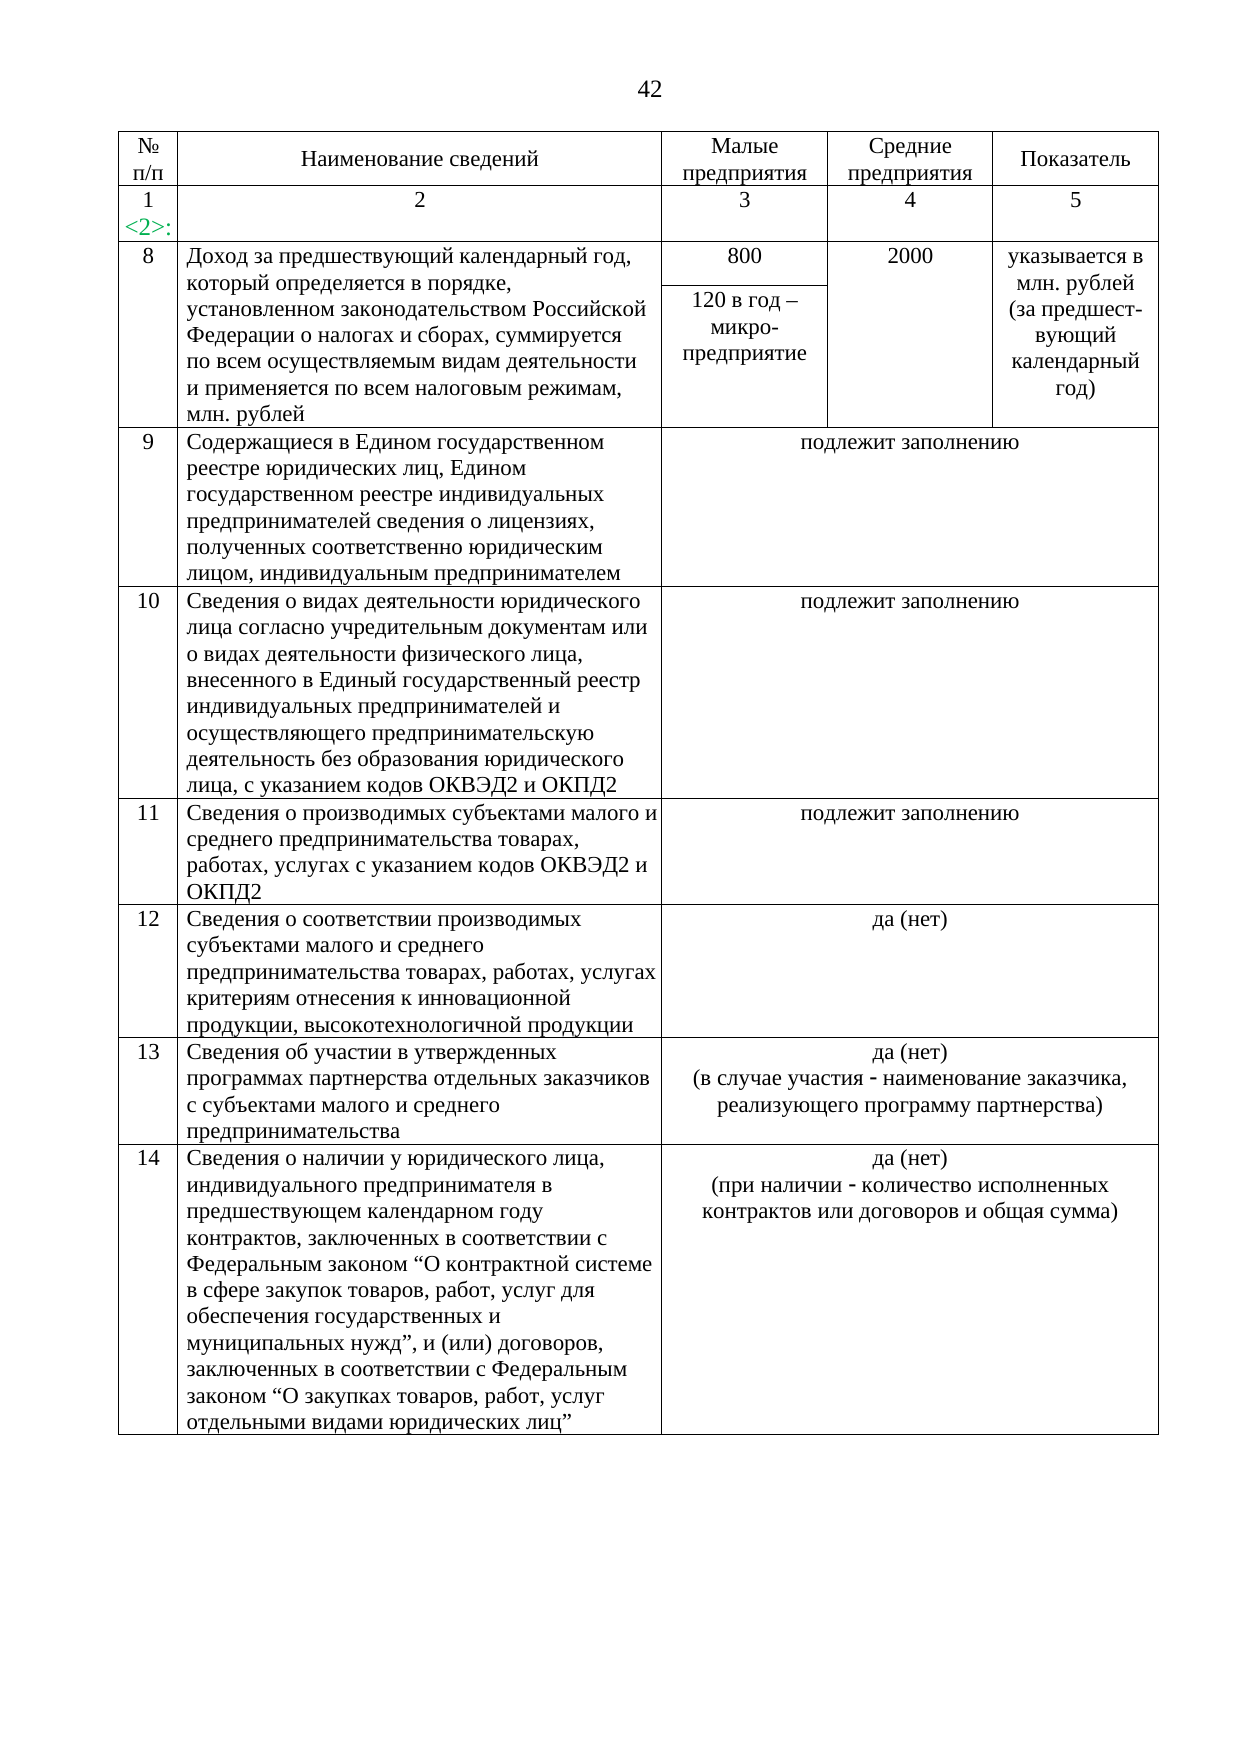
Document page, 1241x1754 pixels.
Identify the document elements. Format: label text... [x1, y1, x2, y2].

table_cell 13 [119, 1038, 177, 1143]
table_cell 14 [119, 1145, 177, 1434]
table_cell 4 [828, 186, 992, 241]
table_cell 800 [662, 242, 827, 285]
table_cell да (нет) (в случае участия наименование заказчика, реализующего программу партнерства) [662, 1038, 1158, 1143]
table_cell 120 в год – микропредприятие [662, 286, 827, 427]
table_cell 1 <2>: [119, 186, 177, 241]
table_cell подлежит заполнению [662, 587, 1158, 798]
table_cell Сведения о соответствии производимых субъектами малого и среднего предпринимательства товарах, работах, услугах критериям отнесения к инновационной продукции, высокотехнологичной продукции [178, 905, 661, 1037]
table_header Малые предприятия [662, 132, 827, 185]
table_cell 11 [119, 799, 177, 904]
table_cell Сведения о наличии у юридического лица, индивидуального предпринимателя в предшествующем календарном году контрактов, заключенных в соответствии с Федеральным законом “О контрактной системе в сфере закупок товаров, работ, услуг для обеспечения государственных и муниципальных нужд”, и (или) договоров, заключенных в соответствии с Федеральным законом “О закупках товаров, работ, услуг отдельными видами юридических лиц” [178, 1145, 661, 1434]
table_cell Сведения об участии в утвержденных программах партнерства отдельных заказчиков с субъектами малого и среднего предпринимательства [178, 1038, 661, 1143]
table_cell Сведения о производимых субъектами малого и среднего предпринимательства товарах, работах, услугах с указанием кодов ОКВЭД2 и ОКПД2 [178, 799, 661, 904]
table_cell 12 [119, 905, 177, 1037]
table_cell подлежит заполнению [662, 799, 1158, 904]
table_cell 2000 [828, 242, 992, 427]
table_header Показатель [993, 132, 1158, 185]
table_cell да (нет) (при наличии количество исполненных контрактов или договоров и общая сумма) [662, 1145, 1158, 1434]
table_cell Сведения о видах деятельности юридического лица согласно учредительным документам или о видах деятельности физического лица, внесенного в Единый государственный реестр индивидуальных предпринимателей и осуществляющего предпринимательскую деятельность без образования юридического лица, с указанием кодов ОКВЭД2 и ОКПД2 [178, 587, 661, 798]
table_header Средние предприятия [828, 132, 992, 185]
table_cell 2 [178, 186, 661, 241]
table_cell подлежит заполнению [662, 428, 1158, 586]
table_cell указывается в млн. рублей (за предшествующий календарный год) [993, 242, 1158, 427]
table_cell да (нет) [662, 905, 1158, 1037]
table_header Наименование сведений [178, 132, 661, 185]
table_cell 5 [993, 186, 1158, 241]
table_cell Доход за предшествующий календарный год, который определяется в порядке, установленном законодательством Российской Федерации о налогах и сборах, суммируется по всем осуществляемым видам деятельности и применяется по всем налоговым режимам, млн. рублей [178, 242, 661, 427]
table_cell Содержащиеся в Едином государственном реестре юридических лиц, Едином государственном реестре индивидуальных предпринимателей сведения о лицензиях, полученных соответственно юридическим лицом, индивидуальным предпринимателем [178, 428, 661, 586]
table_cell 10 [119, 587, 177, 798]
table_cell 9 [119, 428, 177, 586]
table_cell 3 [662, 186, 827, 241]
table_header № п/п [119, 132, 177, 185]
table_cell 8 [119, 242, 177, 427]
